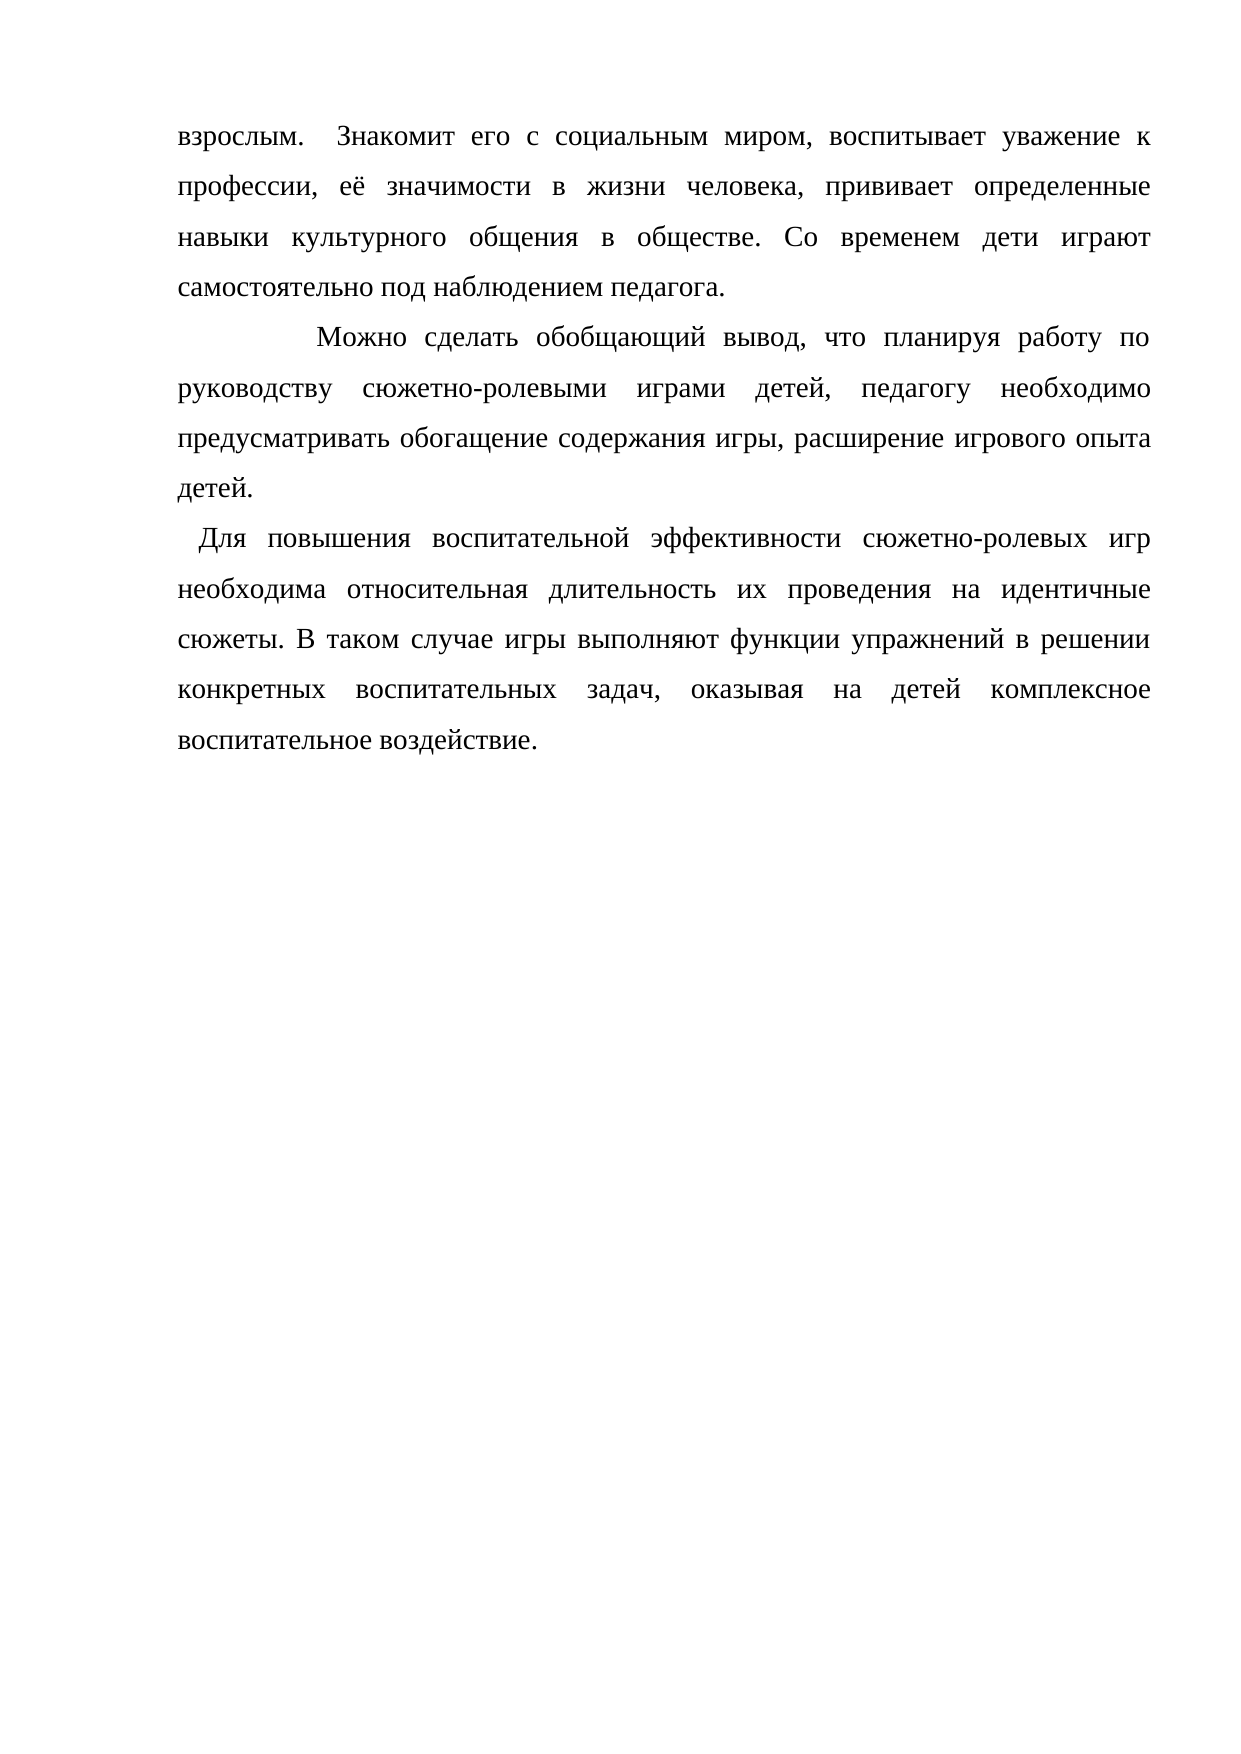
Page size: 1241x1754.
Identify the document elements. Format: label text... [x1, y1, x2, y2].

text Для повышения воспитательной эффективности сюжетно-ролевых игр необходима относительная длительность их проведения на идентичные сюжеты. В таком случае игры выполняют функции упражнений в решении конкретных воспитательных задач, оказывая на детей комплексное воспитательное воздействие. [177, 521, 1152, 755]
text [177, 118, 1152, 303]
text Можно сделать обобщающий вывод, что планируя работу по руководству сюжетно-ролевыми играми детей, педагогу необходимо предусматривать обогащение содержания игры, расширение игрового опыта детей. [177, 319, 1152, 504]
